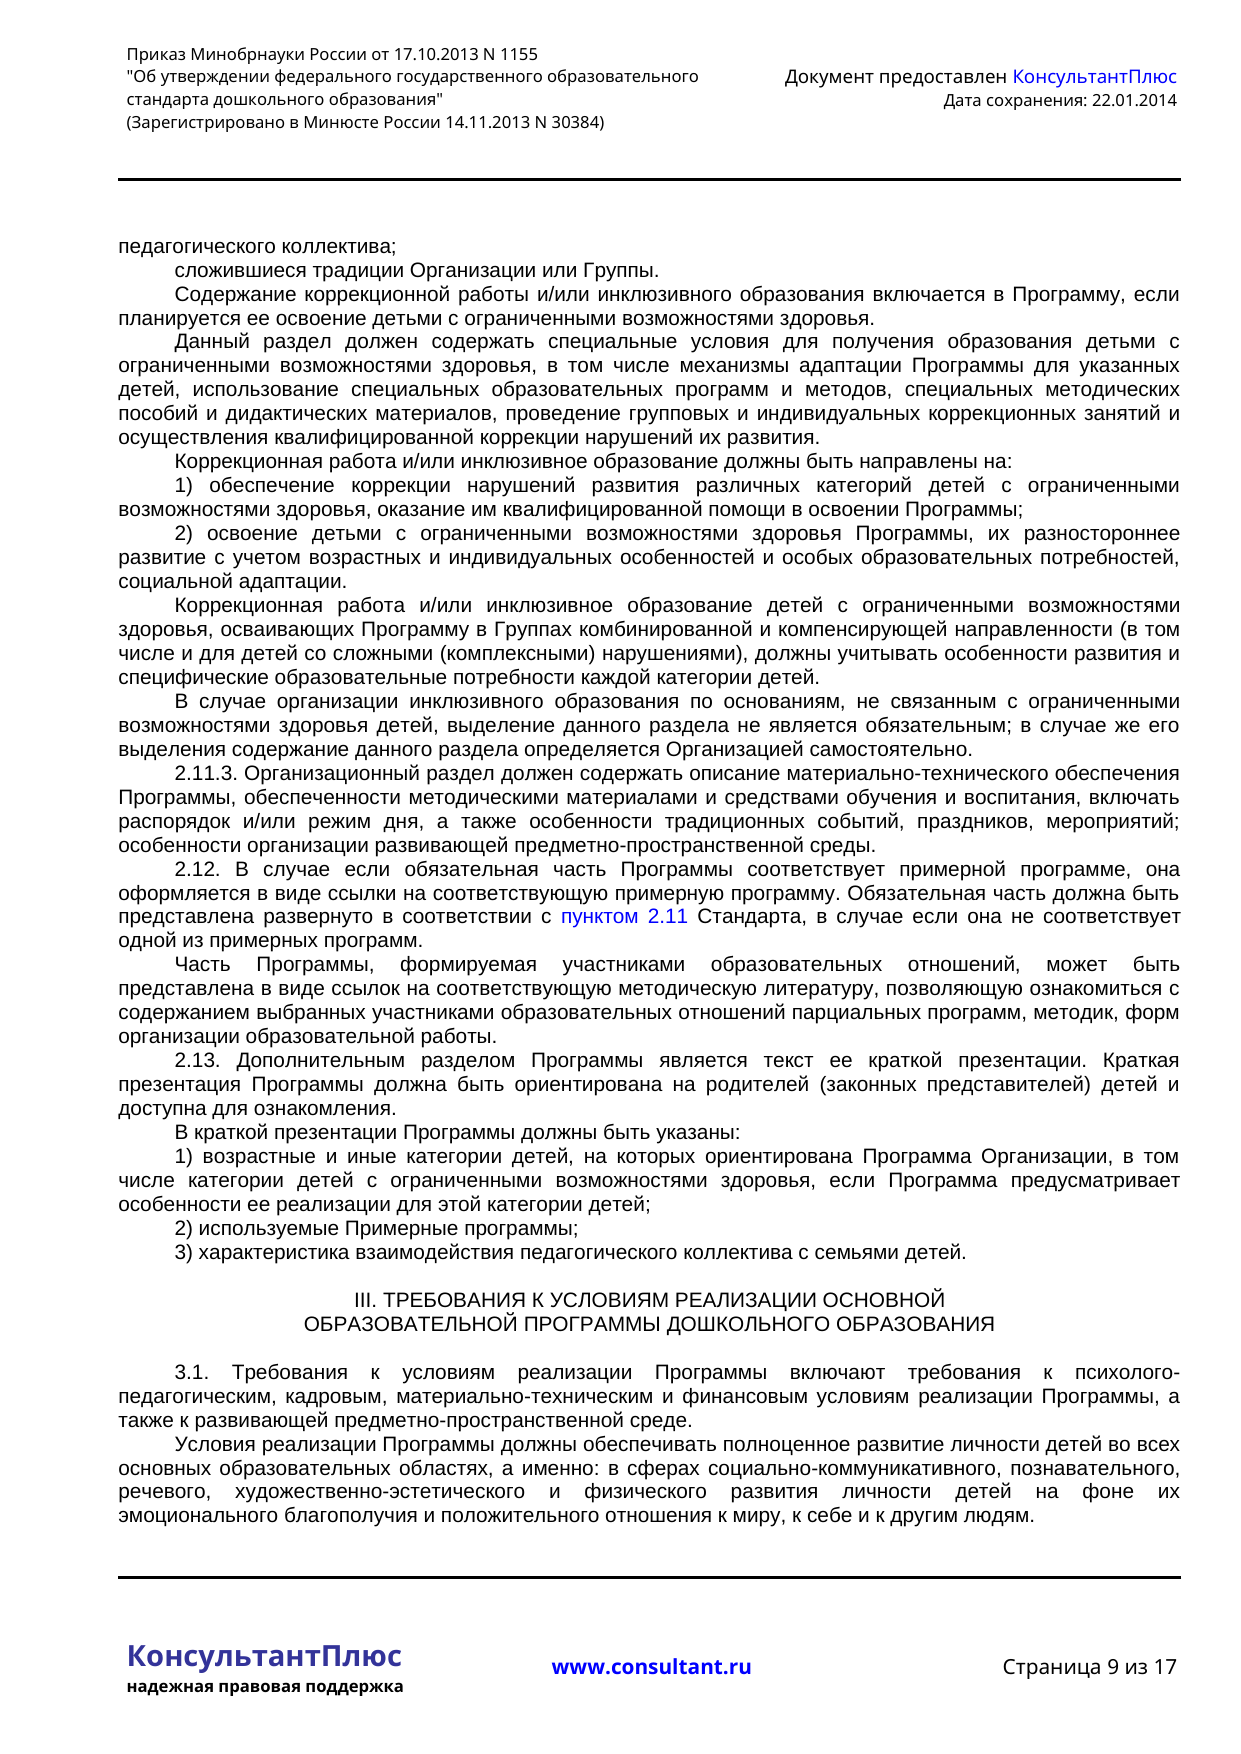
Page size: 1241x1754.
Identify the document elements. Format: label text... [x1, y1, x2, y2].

text В краткой презентации Программы должны быть указаны: [118, 1120, 1181, 1144]
text сложившиеся традиции Организации или Группы. [118, 257, 1181, 281]
text Часть Программы, формируемая участниками образовательных отношений, может быть представлена в виде ссылок на соответствующую методическую литературу, позволяющую ознакомиться с содержанием выбранных участниками образовательных отношений парциальных программ, методик, форм организации образовательной работы. [118, 952, 1181, 1048]
text Условия реализации Программы должны обеспечивать полноценное развитие личности детей во всех основных образовательных областях, а именно: в сферах социально-коммуникативного, познавательного, речевого, художественно-эстетического и физического развития личности детей на фоне их эмоционального благополучия и положительного отношения к миру, к себе и к другим людям. [118, 1431, 1181, 1527]
text 2.13. Дополнительным разделом Программы является текст ее краткой презентации. Краткая презентация Программы должна быть ориентирована на родителей (законных представителей) детей и доступна для ознакомления. [118, 1048, 1181, 1120]
text В случае организации инклюзивного образования по основаниям, не связанным с ограниченными возможностями здоровья детей, выделение данного раздела не является обязательным; в случае же его выделения содержание данного раздела определяется Организацией самостоятельно. [118, 689, 1181, 761]
text ОБРАЗОВАТЕЛЬНОЙ ПРОГРАММЫ ДОШКОЛЬНОГО ОБРАЗОВАНИЯ [118, 1312, 1181, 1336]
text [118, 233, 1181, 257]
text 1) обеспечение коррекции нарушений развития различных категорий детей с ограниченными возможностями здоровья, оказание им квалифицированной помощи в освоении Программы; [118, 473, 1181, 521]
text 1) возрастные и иные категории детей, на которых ориентирована Программа Организации, в том числе категории детей с ограниченными возможностями здоровья, если Программа предусматривает особенности ее реализации для этой категории детей; [118, 1144, 1181, 1216]
text Коррекционная работа и/или инклюзивное образование детей с ограниченными возможностями здоровья, осваивающих Программу в Группах комбинированной и компенсирующей направленности (в том числе и для детей со сложными (комплексными) нарушениями), должны учитывать особенности развития и специфические образовательные потребности каждой категории детей. [118, 593, 1181, 689]
text III. ТРЕБОВАНИЯ К УСЛОВИЯМ РЕАЛИЗАЦИИ ОСНОВНОЙ [118, 1288, 1181, 1312]
text Содержание коррекционной работы и/или инклюзивного образования включается в Программу, если планируется ее освоение детьми с ограниченными возможностями здоровья. [118, 281, 1181, 329]
text 2.11.3. Организационный раздел должен содержать описание материально-технического обеспечения Программы, обеспеченности методическими материалами и средствами обучения и воспитания, включать распорядок и/или режим дня, а также особенности традиционных событий, праздников, мероприятий; особенности организации развивающей предметно-пространственной среды. [118, 761, 1181, 856]
text 3.1. Требования к условиям реализации Программы включают требования к психолого-педагогическим, кадровым, материально-техническим и финансовым условиям реализации Программы, а также к развивающей предметно-пространственной среде. [118, 1359, 1181, 1431]
text 3) характеристика взаимодействия педагогического коллектива с семьями детей. [118, 1240, 1181, 1264]
text 2.12. В случае если обязательная часть Программы соответствует примерной программе, она оформляется в виде ссылки на соответствующую примерную программу. Обязательная часть должна быть представлена развернуто в соответствии с пунктом 2.11 Стандарта, в случае если она не соответствует одной из примерных программ. [118, 856, 1181, 952]
text 2) освоение детьми с ограниченными возможностями здоровья Программы, их разностороннее развитие с учетом возрастных и индивидуальных особенностей и особых образовательных потребностей, социальной адаптации. [118, 521, 1181, 593]
text Данный раздел должен содержать специальные условия для получения образования детьми с ограниченными возможностями здоровья, в том числе механизмы адаптации Программы для указанных детей, использование специальных образовательных программ и методов, специальных методических пособий и дидактических материалов, проведение групповых и индивидуальных коррекционных занятий и осуществления квалифицированной коррекции нарушений их развития. [118, 329, 1181, 449]
text Коррекционная работа и/или инклюзивное образование должны быть направлены на: [118, 449, 1181, 473]
text 2) используемые Примерные программы; [118, 1216, 1181, 1240]
